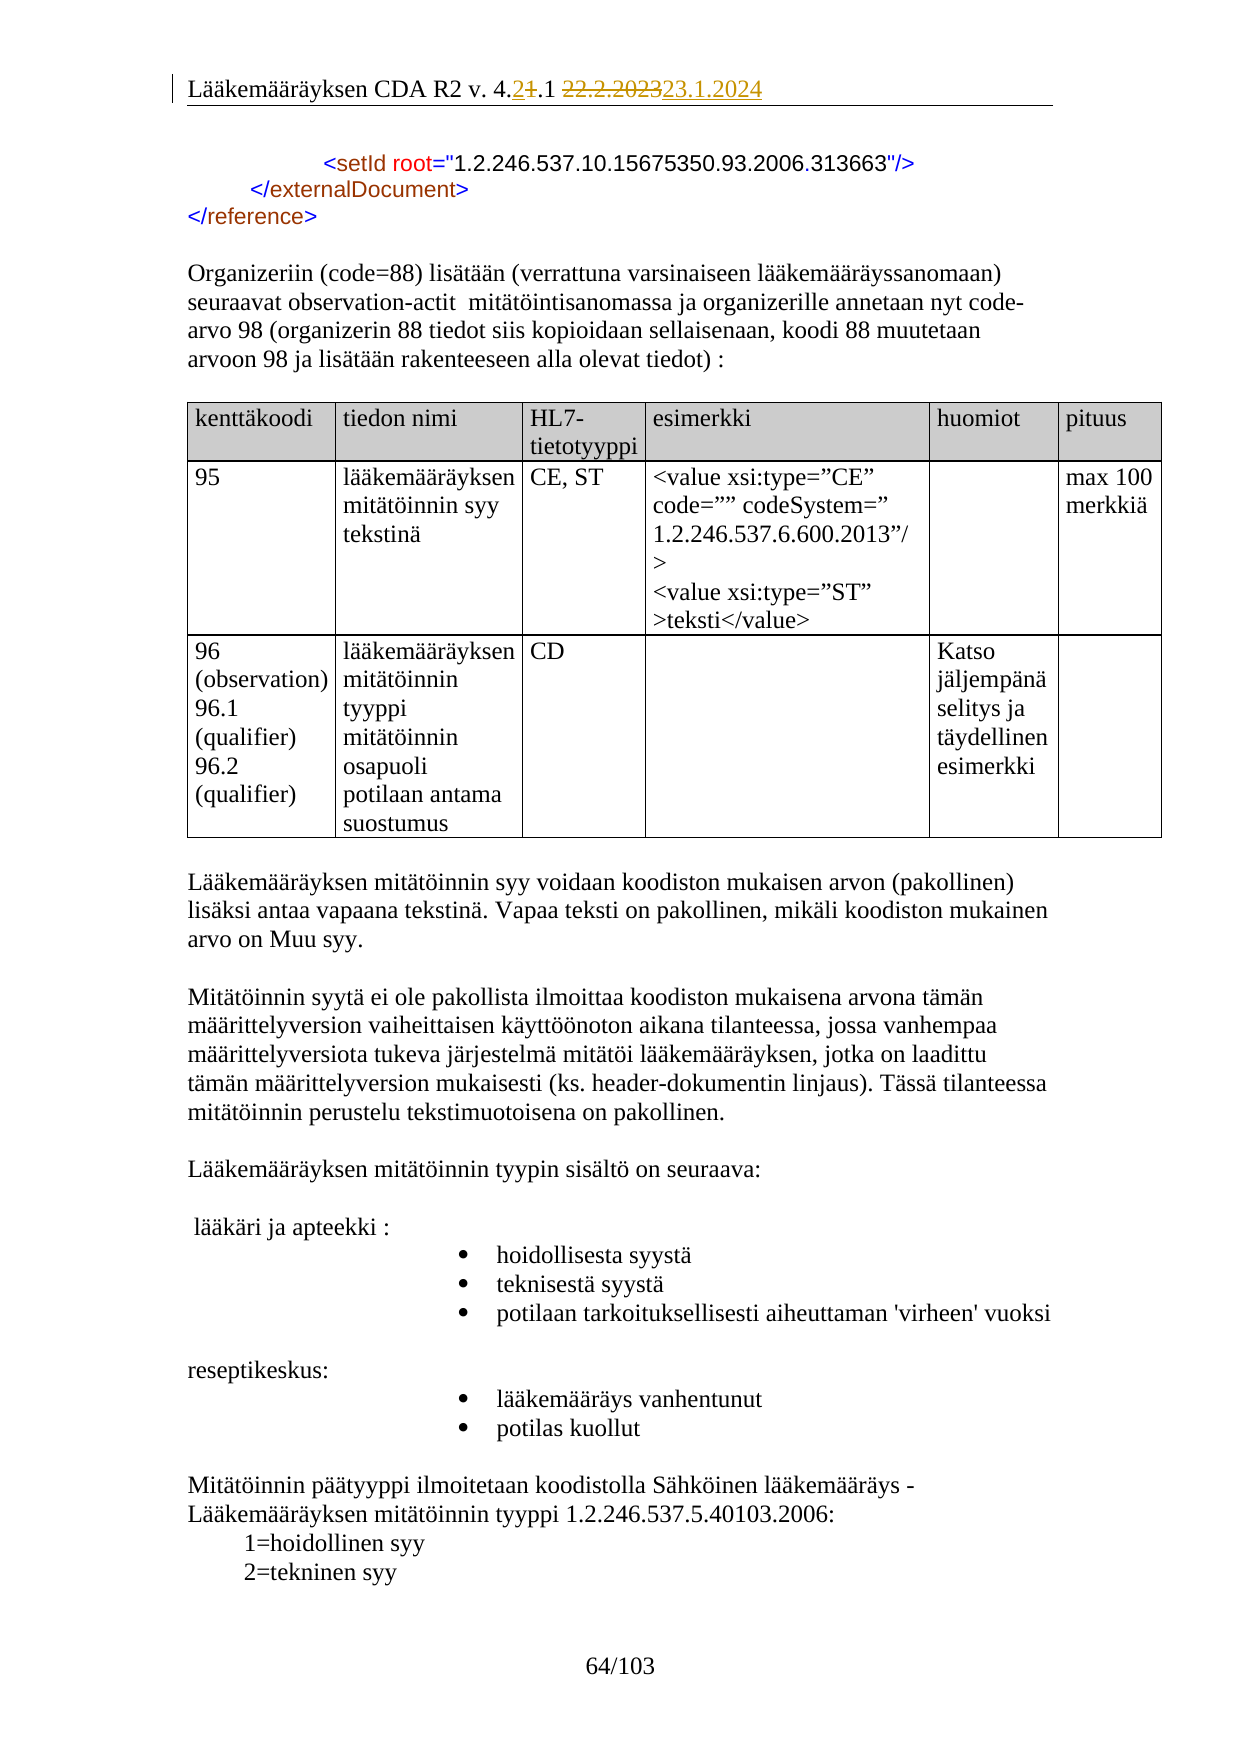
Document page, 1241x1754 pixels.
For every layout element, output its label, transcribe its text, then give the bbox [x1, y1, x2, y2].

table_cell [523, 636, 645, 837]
list teknisestä syystä [459, 1269, 1053, 1298]
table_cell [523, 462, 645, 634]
list potilaan tarkoituksellisesti aiheuttaman 'virheen' vuoksi [459, 1298, 1053, 1327]
text Lääkemääräyksen mitätöinnin tyypin sisältö on seuraava: [187, 1154, 1053, 1183]
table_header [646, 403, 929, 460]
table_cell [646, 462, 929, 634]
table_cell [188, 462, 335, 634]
text </externalDocument> [187, 176, 1053, 203]
text Organizeriin (code=88) lisätään (verrattuna varsinaiseen lääkemääräyssanomaan) seuraavat observation-actit mitätöintisanomassa ja organizerille annetaan nyt code-arvo 98 (organizerin 88 tiedot siis kopioidaan sellaisenaan, koodi 88 muutetaan arvoon 98 ja lisätään rakenteeseen alla olevat tiedot) : [187, 258, 1053, 373]
text reseptikeskus: [187, 1356, 1053, 1384]
text Lääkemääräyksen mitätöinnin syy voidaan koodiston mukaisen arvon (pakollinen) lisäksi antaa vapaana tekstinä. Vapaa teksti on pakollinen, mikäli koodiston mukainen arvo on Muu syy. [187, 867, 1053, 953]
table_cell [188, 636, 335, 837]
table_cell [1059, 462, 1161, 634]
text Mitätöinnin syytä ei ole pakollista ilmoittaa koodiston mukaisena arvona tämän määrittelyversion vaiheittaisen käyttöönoton aikana tilanteessa, jossa vanhempaa määrittelyversiota tukeva järjestelmä mitätöi lääkemääräyksen, jotka on laadittu tämän määrittelyversion mukaisesti (ks. header-dokumentin linjaus). Tässä tilanteessa mitätöinnin perustelu tekstimuotoisena on pakollinen. [187, 982, 1053, 1126]
text </reference> [187, 203, 1053, 229]
text 1=hoidollinen syy [243, 1528, 1053, 1557]
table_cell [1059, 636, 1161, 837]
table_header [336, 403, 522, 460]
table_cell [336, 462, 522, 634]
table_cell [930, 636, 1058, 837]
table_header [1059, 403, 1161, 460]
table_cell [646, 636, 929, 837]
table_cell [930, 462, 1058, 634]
list lääkemääräys vanhentunut [459, 1384, 1053, 1413]
text lääkäri ja apteekki : [187, 1212, 1053, 1241]
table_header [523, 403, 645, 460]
text Mitätöinnin päätyyppi ilmoitetaan koodistolla Sähköinen lääkemääräys - Lääkemääräyksen mitätöinnin tyyppi 1.2.246.537.5.40103.2006: [187, 1471, 1053, 1528]
list potilas kuollut [459, 1413, 1053, 1442]
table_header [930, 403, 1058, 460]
text 2=tekninen syy [243, 1557, 1053, 1586]
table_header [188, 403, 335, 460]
text <setId root="1.2.246.537.10.15675350.93.2006.313663"/> [187, 150, 1053, 176]
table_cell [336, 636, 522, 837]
list hoidollisesta syystä [459, 1241, 1053, 1269]
